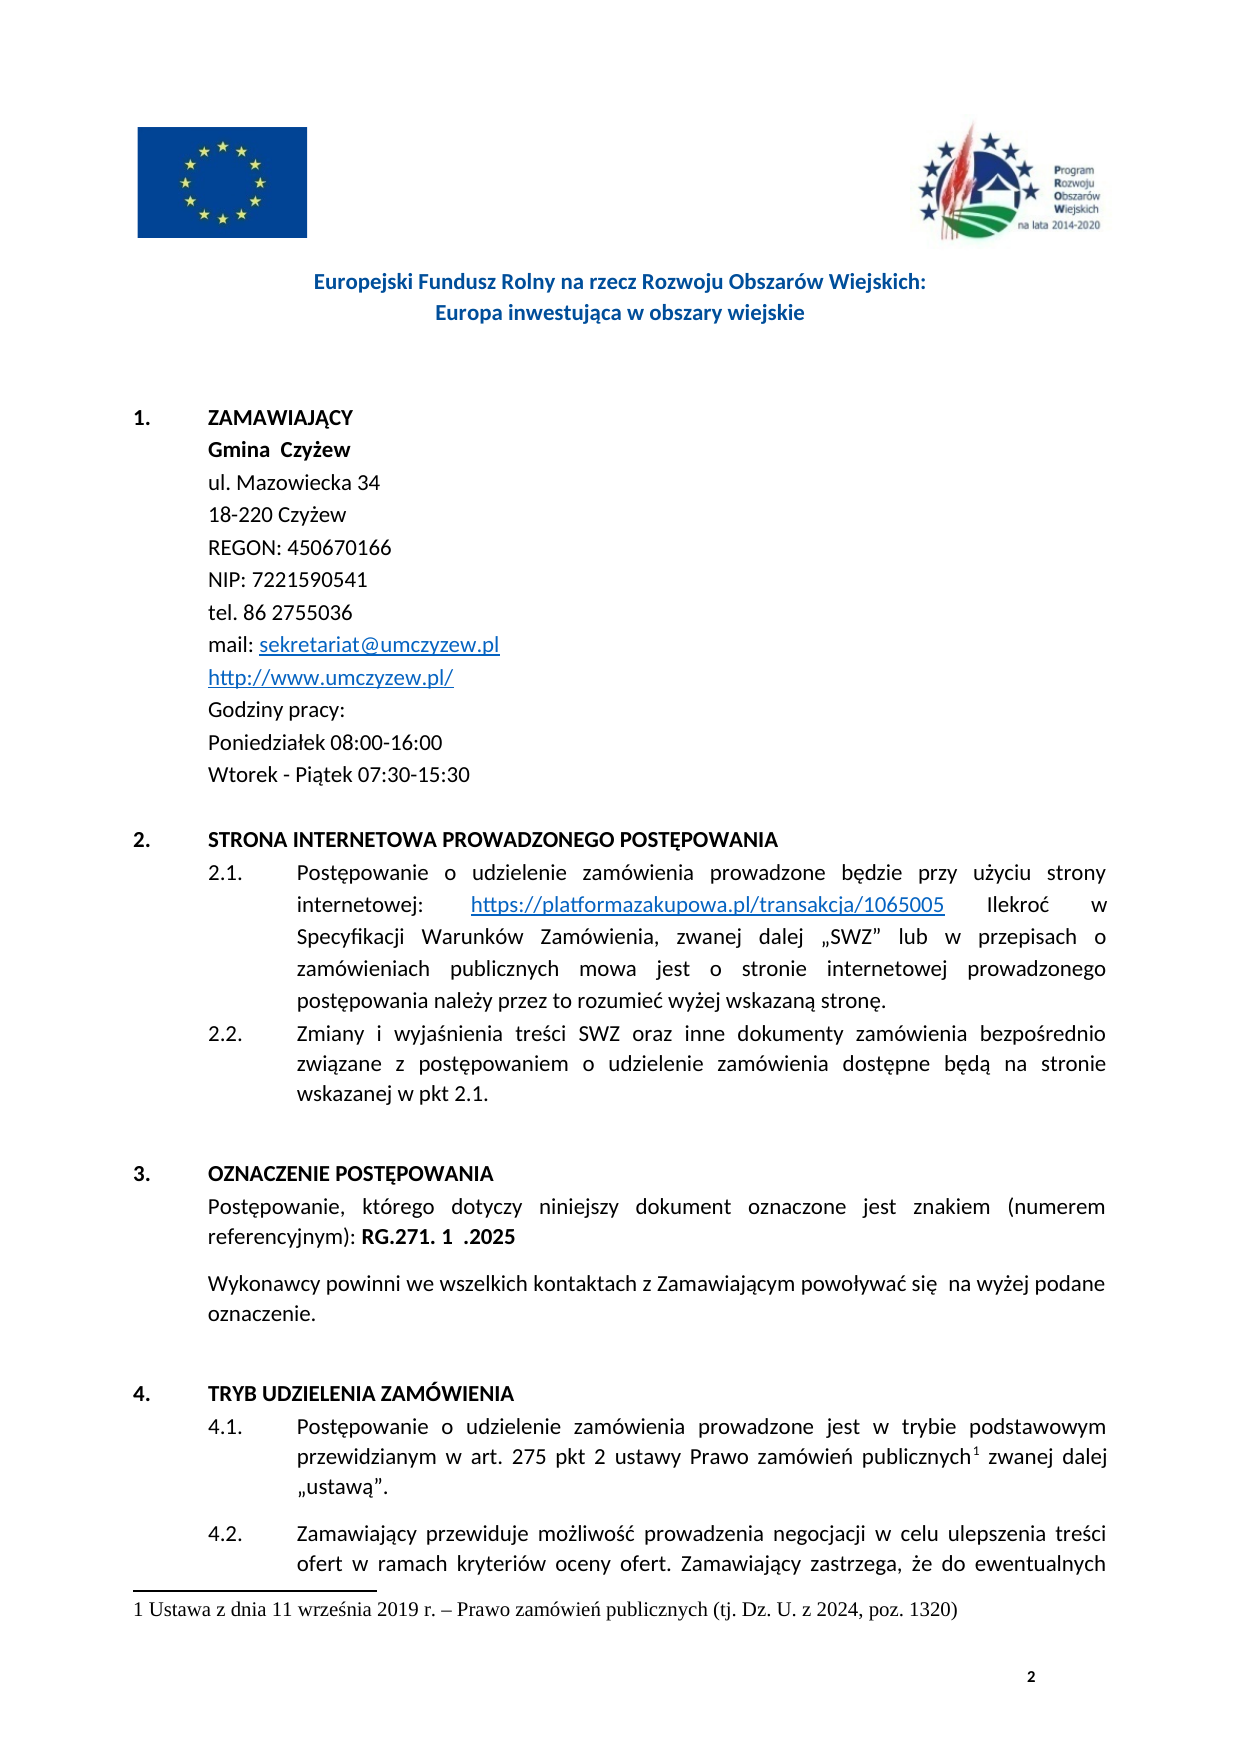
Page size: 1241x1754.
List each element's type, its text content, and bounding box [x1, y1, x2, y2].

picture [137, 127, 308, 238]
picture [910, 114, 1114, 252]
text Wykonawcy powinni we wszelkich kontaktach z Zamawiającym powoływać się na wyżej podane oznaczenie. [208, 1269, 1107, 1327]
list TRYB UDZIELENIA ZAMÓWIENIA [133, 1379, 1107, 1407]
list Postępowanie o udzielenie zamówienia prowadzone będzie przy użyciu strony internetowej: https://platformazakupowa.pl/transakcja/1065005 Ilekroć w Specyfikacji Warunków Zamówienia, zwanej dalej „SWZ” lub w przepisach o zamówieniach publicznych mowa jest o stronie internetowej prowadzonego postępowania należy przez to rozumieć wyżej wskazaną stronę. [208, 858, 1107, 1014]
text tel. 86 2755036 [208, 598, 1073, 626]
text Godziny pracy: [208, 695, 1073, 723]
list ZAMAWIAJĄCY [133, 403, 1073, 431]
text http://www.umczyzew.pl/ [208, 663, 1073, 691]
text Poniedziałek 08:00-16:00 [208, 728, 1073, 756]
text Wtorek - Piątek 07:30-15:30 [208, 760, 1073, 788]
text NIP: 7221590541 [208, 565, 1073, 593]
list STRONA INTERNETOWA PROWADZONEGO POSTĘPOWANIA [133, 825, 1073, 853]
list Zmiany i wyjaśnienia treści SWZ oraz inne dokumenty zamówienia bezpośrednio związane z postępowaniem o udzielenie zamówienia dostępne będą na stronie wskazanej w pkt 2.1. [208, 1019, 1107, 1107]
text REGON: 450670166 [208, 533, 1073, 561]
text Postępowanie, którego dotyczy niniejszy dokument oznaczone jest znakiem (numerem referencyjnym): RG.271. 1 .2025 [208, 1192, 1107, 1250]
text 18-220 Czyżew [208, 500, 1073, 528]
list Postępowanie o udzielenie zamówienia prowadzone jest w trybie podstawowym przewidzianym w art. 275 pkt 2 ustawy Prawo zamówień publicznych zwanej dalej „ustawą”. [208, 1412, 1107, 1500]
text ul. Mazowiecka 34 [208, 468, 1073, 496]
list OZNACZENIE POSTĘPOWANIA [133, 1159, 1107, 1187]
text mail: sekretariat@umczyzew.pl [208, 630, 1073, 658]
text Gmina Czyżew [208, 435, 1073, 463]
